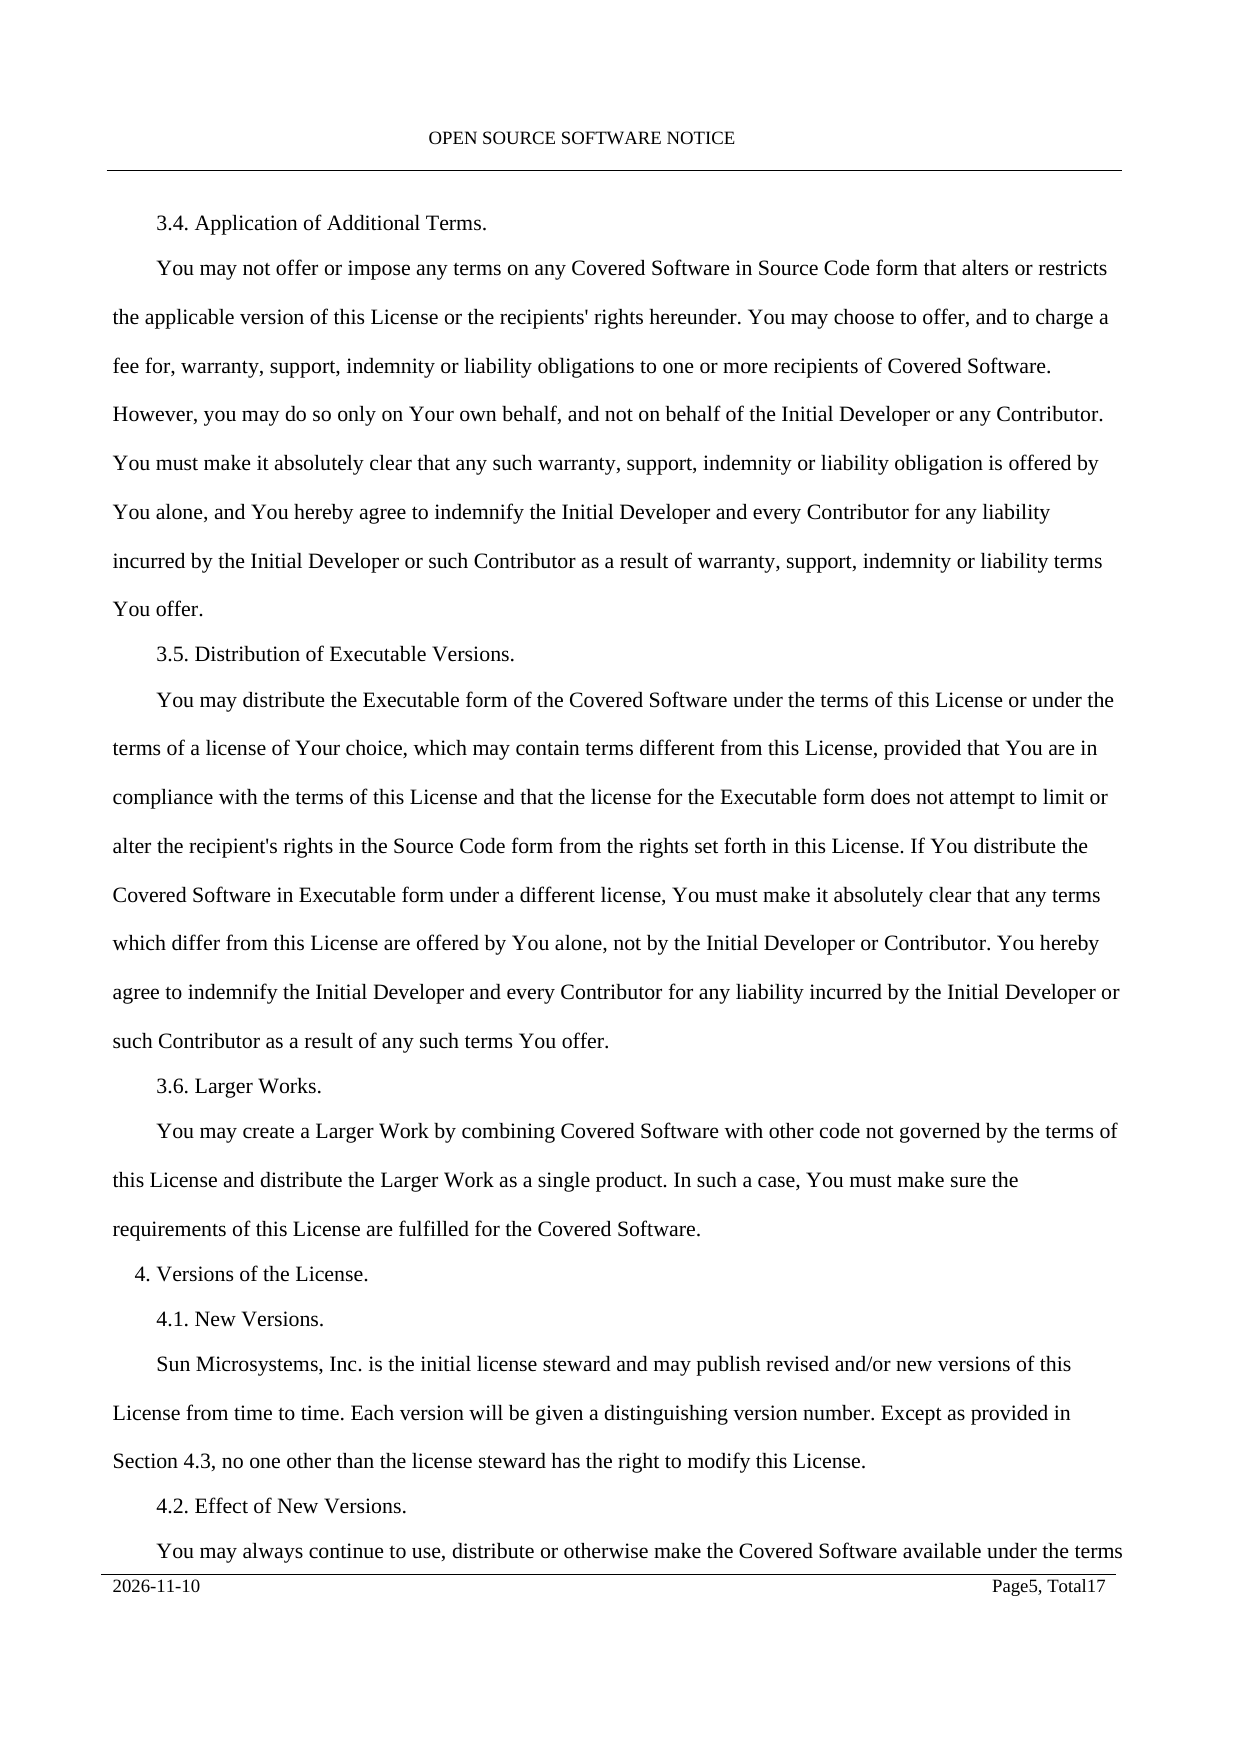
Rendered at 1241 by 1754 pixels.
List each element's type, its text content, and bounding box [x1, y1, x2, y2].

text 4. Versions of the License. [112, 1257, 1128, 1289]
text 4.2. Effect of New Versions. [112, 1490, 1128, 1522]
text Sun Microsystems, Inc. is the initial license steward and may publish revised and/or new versions of this License from time to time. Each version will be given a distinguishing version number. Except as provided in Section 4.3, no one other than the license steward has the right to modify this License. [112, 1347, 1128, 1477]
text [112, 1535, 1128, 1567]
text 3.6. Larger Works. [112, 1069, 1128, 1102]
text You may not offer or impose any terms on any Covered Software in Source Code form that alters or restricts the applicable version of this License or the recipients' rights hereunder. You may choose to offer, and to charge a fee for, warranty, support, indemnity or liability obligations to one or more recipients of Covered Software. However, you may do so only on Your own behalf, and not on behalf of the Initial Developer or any Contributor. You must make it absolutely clear that any such warranty, support, indemnity or liability obligation is offered by You alone, and You hereby agree to indemnify the Initial Developer and every Contributor for any liability incurred by the Initial Developer or such Contributor as a result of warranty, support, indemnity or liability terms You offer. [112, 251, 1128, 625]
text You may create a Larger Work by combining Covered Software with other code not governed by the terms of this License and distribute the Larger Work as a single product. In such a case, You must make sure the requirements of this License are fulfilled for the Covered Software. [112, 1114, 1128, 1244]
text 4.1. New Versions. [112, 1302, 1128, 1334]
text You may distribute the Executable form of the Covered Software under the terms of this License or under the terms of a license of Your choice, which may contain terms different from this License, provided that You are in compliance with the terms of this License and that the license for the Executable form does not attempt to limit or alter the recipient's rights in the Source Code form from the rights set forth in this License. If You distribute the Covered Software in Executable form under a different license, You must make it absolutely clear that any terms which differ from this License are offered by You alone, not by the Initial Developer or Contributor. You hereby agree to indemnify the Initial Developer and every Contributor for any liability incurred by the Initial Developer or such Contributor as a result of any such terms You offer. [112, 683, 1128, 1057]
text 3.5. Distribution of Executable Versions. [112, 638, 1128, 670]
text 3.4. Application of Additional Terms. [112, 206, 1128, 239]
